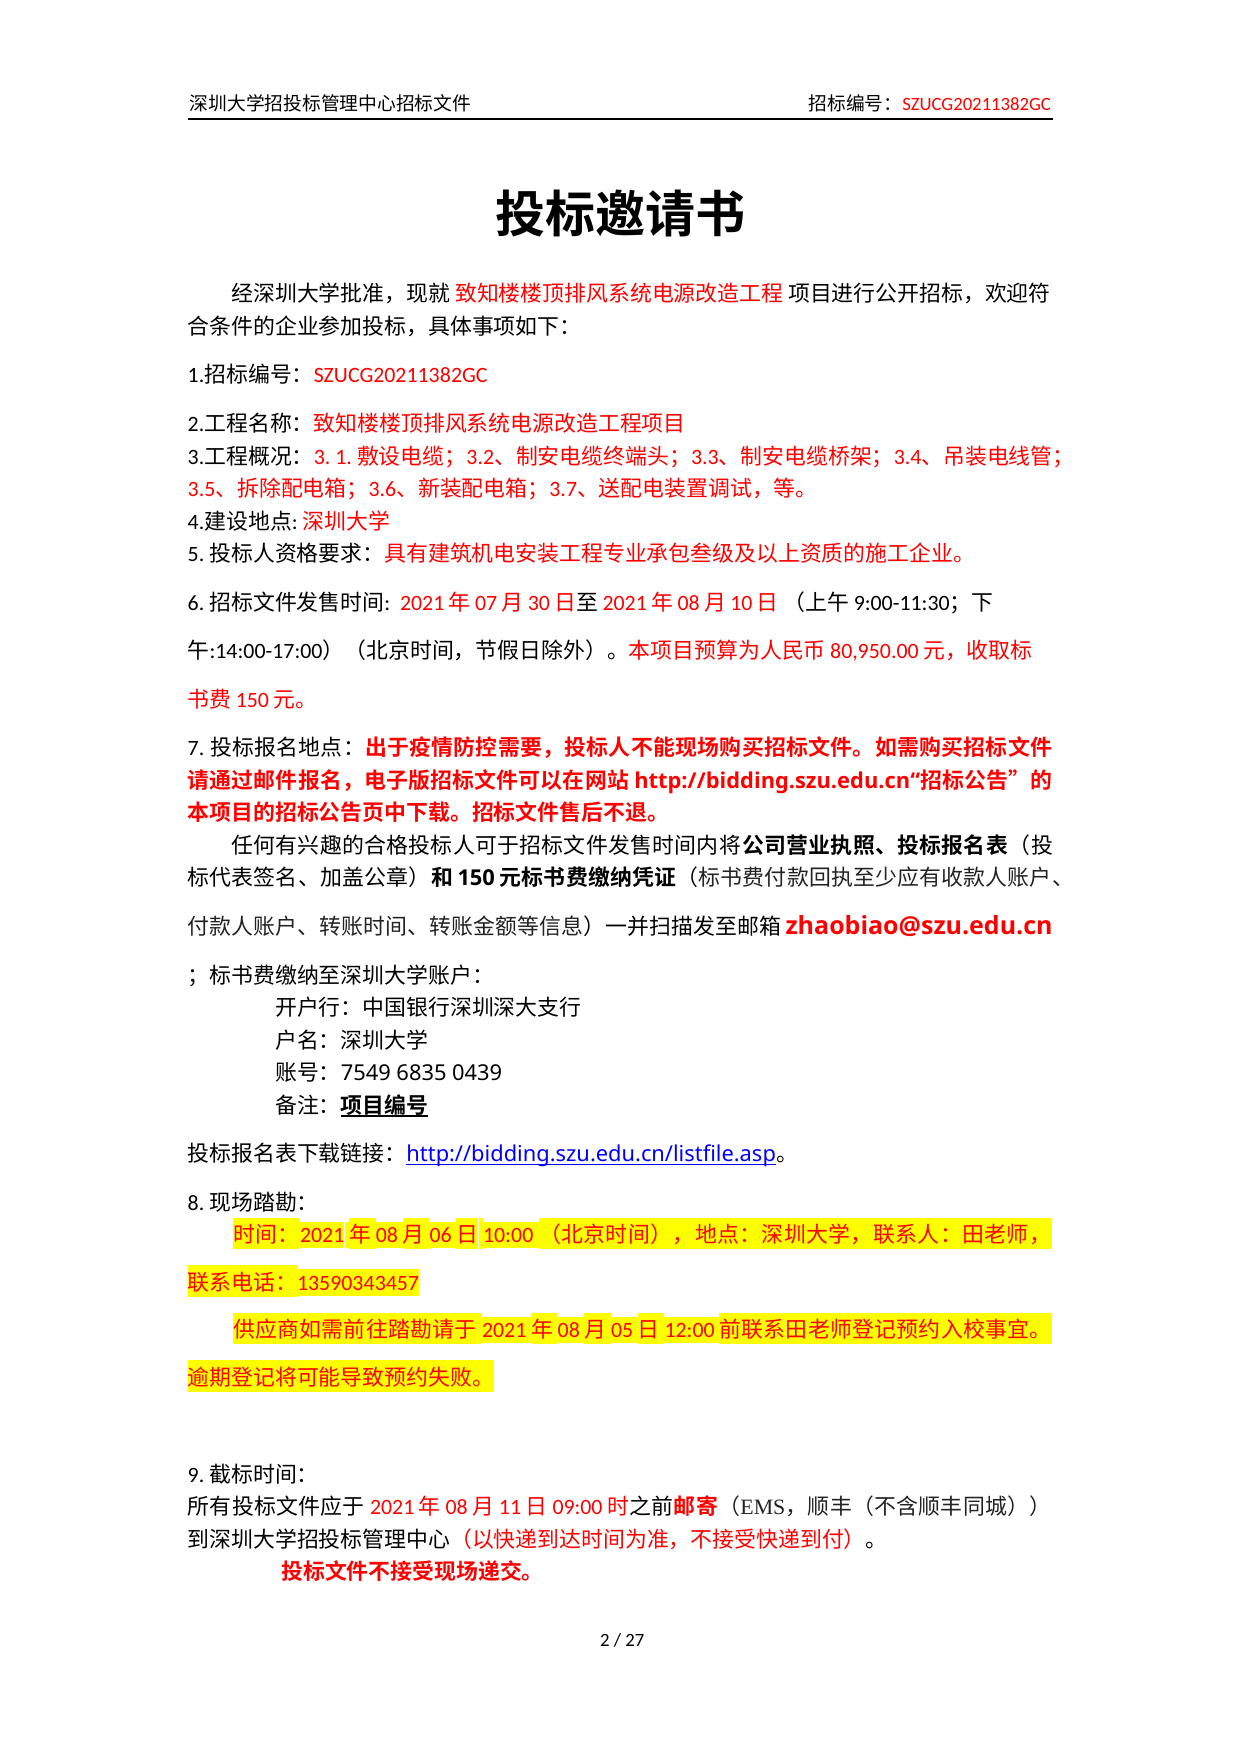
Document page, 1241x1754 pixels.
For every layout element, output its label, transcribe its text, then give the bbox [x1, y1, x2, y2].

text 4.建设地点: 深圳大学 [187, 503, 1053, 536]
text 7. 投标报名地点：出于疫情防控需要，投标人不能现场购买招标文件。如需购买招标文件请通过邮件报名，电子版招标文件可以在网站http://bidding.szu.edu.cn“招标公告”的本项目的招标公告页中下载。招标文件售后不退。 [187, 730, 1053, 827]
text 经深圳大学批准，现就 致知楼楼顶排风系统电源改造工程 项目进行公开招标，欢迎符合条件的企业参加投标，具体事项如下： [187, 276, 1053, 341]
text 投标文件不接受现场递交。 [187, 1554, 1053, 1586]
text 3.工程概况：3. 1. 敷设电缆；3.2、制安电缆终端头；3.3、制安电缆桥架；3.4、吊装电线管； [187, 438, 1053, 471]
text 投标邀请书 [187, 162, 1053, 259]
text 备注：项目编号 [187, 1087, 1053, 1120]
text 账号：7549 6835 0439 [187, 1055, 1053, 1087]
text 3.5、拆除配电箱；3.6、新装配电箱；3.7、送配电装置调试，等。 [187, 471, 1053, 503]
text 户名：深圳大学 [187, 1022, 1053, 1055]
text 投标报名表下载链接：http://bidding.szu.edu.cn/listfile.asp。 [187, 1136, 1053, 1169]
text 时间：2021年08月06日10:00 （北京时间），地点：深圳大学，联系人：田老师，联系电话：13590343457 [187, 1217, 1053, 1297]
text 任何有兴趣的合格投标人可于招标文件发售时间内将公司营业执照、投标报名表（投标代表签名、加盖公章）和150元标书费缴纳凭证（标书费付款回执至少应有收款人账户、付款人账户、转账时间、转账金额等信息）一并扫描发至邮箱zhaobiao@szu.edu.cn ；标书费缴纳至深圳大学账户： [187, 827, 1053, 990]
text 所有投标文件应于2021年08月11日09:00时之前邮寄（EMS，顺丰（不含顺丰同城））到深圳大学招投标管理中心（以快递到达时间为准，不接受快递到付）。 [187, 1489, 1053, 1554]
text 9. 截标时间： [187, 1456, 1053, 1489]
text 5. 投标人资格要求：具有建筑机电安装工程专业承包叁级及以上资质的施工企业。 [187, 536, 1053, 568]
text 6. 招标文件发售时间: 2021年07月30日至2021年08月10日 （上午9:00-11:30；下午:14:00-17:00）（北京时间，节假日除外）。本项目预算为人民币80,950.00元，收取标书费150元。 [187, 584, 1053, 714]
text 8. 现场踏勘： [187, 1185, 1053, 1217]
text 2.工程名称：致知楼楼顶排风系统电源改造工程项目 [187, 406, 1053, 438]
text 开户行：中国银行深圳深大支行 [187, 990, 1053, 1022]
text 供应商如需前往踏勘请于2021年08月05日12:00前联系田老师登记预约入校事宜。逾期登记将可能导致预约失败。 [187, 1312, 1053, 1392]
text 1.招标编号：SZUCG20211382GC [187, 357, 1053, 389]
